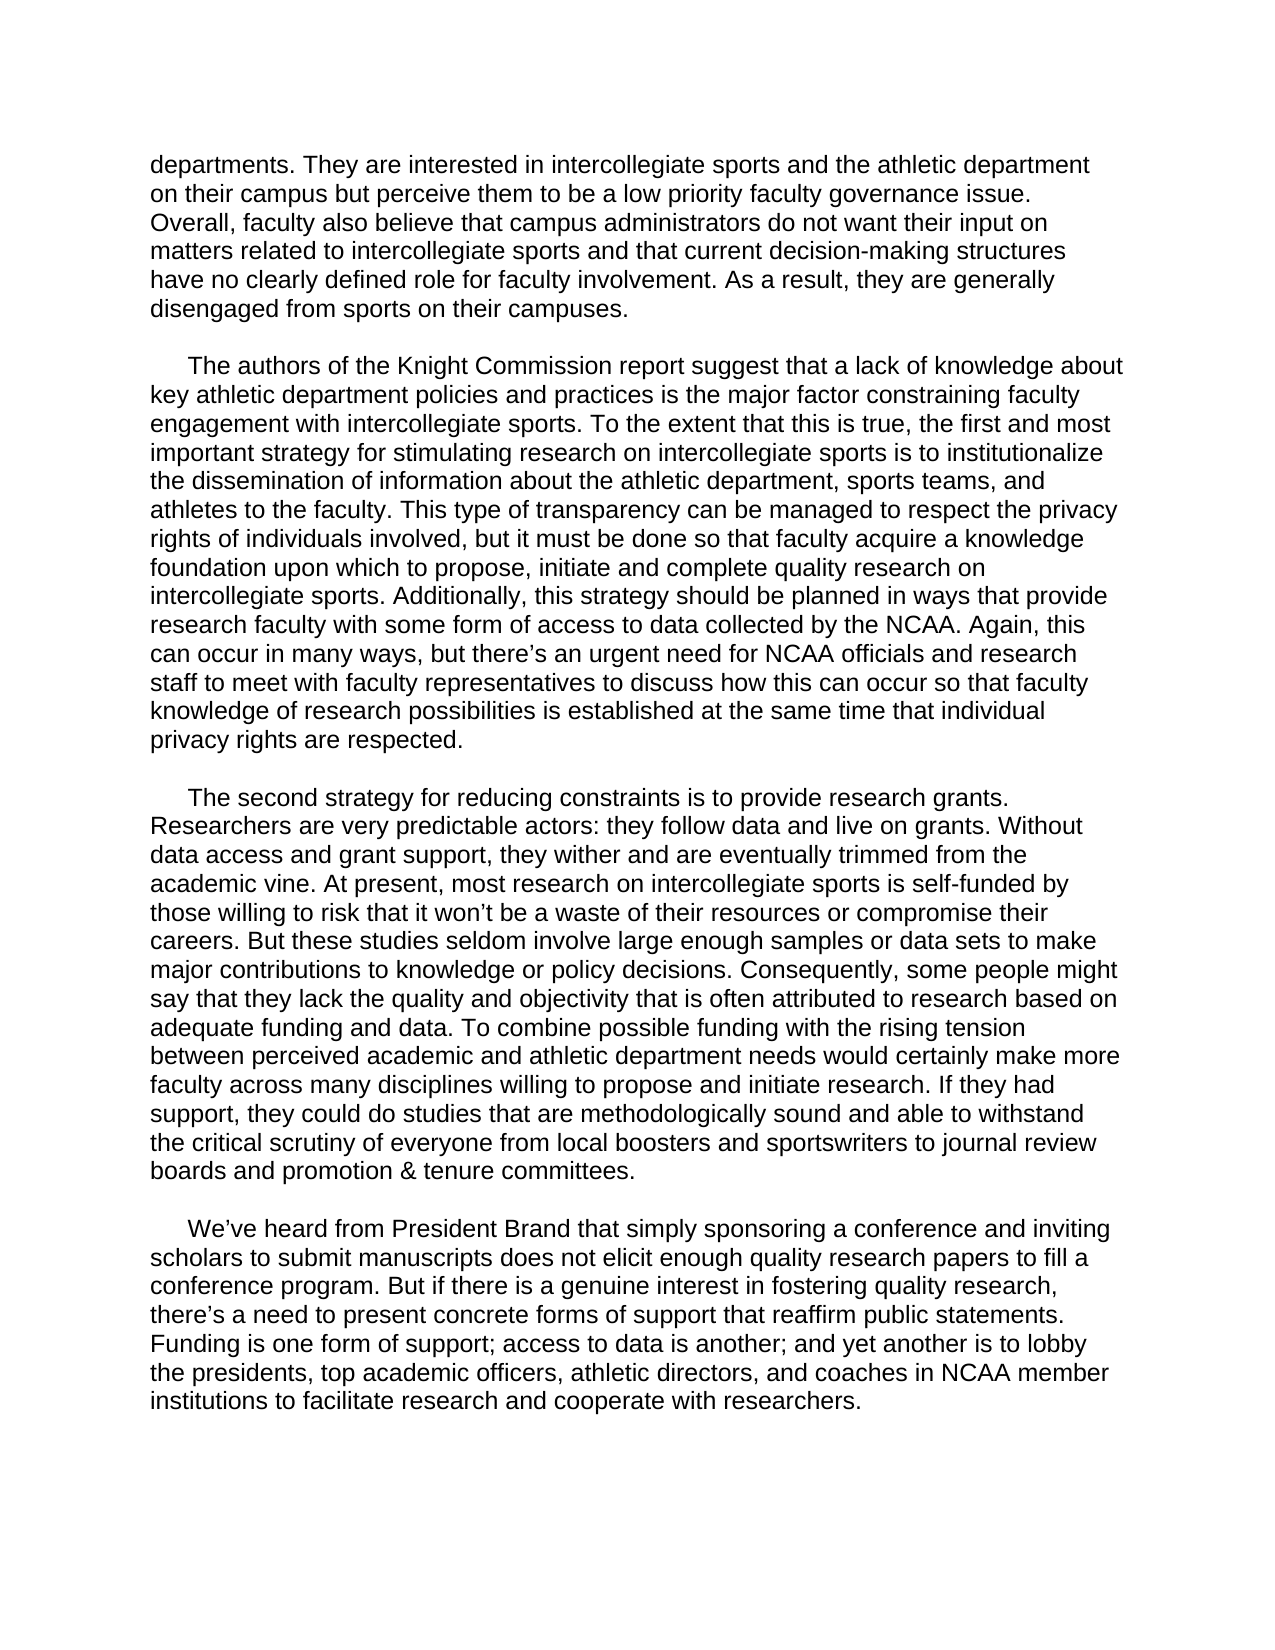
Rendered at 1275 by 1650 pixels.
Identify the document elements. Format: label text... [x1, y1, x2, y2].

text The second strategy for reducing constraints is to provide research grants. Researchers are very predictable actors: they follow data and live on grants. Without data access and grant support, they wither and are eventually trimmed from the academic vine. At present, most research on intercollegiate sports is self-funded by those willing to risk that it won’t be a waste of their resources or compromise their careers. But these studies seldom involve large enough samples or data sets to make major contributions to knowledge or policy decisions. Consequently, some people might say that they lack the quality and objectivity that is often attributed to research based on adequate funding and data. To combine possible funding with the rising tension between perceived academic and athletic department needs would certainly make more faculty across many disciplines willing to propose and initiate research. If they had support, they could do studies that are methodologically sound and able to withstand the critical scrutiny of everyone from local boosters and sportswriters to journal review boards and promotion & tenure committees. [150, 782, 1125, 1185]
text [150, 150, 1125, 322]
text The authors of the Knight Commission report suggest that a lack of knowledge about key athletic department policies and practices is the major factor constraining faculty engagement with intercollegiate sports. To the extent that this is true, the first and most important strategy for stimulating research on intercollegiate sports is to institutionalize the dissemination of information about the athletic department, sports teams, and athletes to the faculty. This type of transparency can be managed to respect the privacy rights of individuals involved, but it must be done so that faculty acquire a knowledge foundation upon which to propose, initiate and complete quality research on intercollegiate sports. Additionally, this strategy should be planned in ways that provide research faculty with some form of access to data collected by the NCAA. Again, this can occur in many ways, but there’s an urgent need for NCAA officials and research staff to meet with faculty representatives to discuss how this can occur so that faculty knowledge of research possibilities is established at the same time that individual privacy rights are respected. [150, 351, 1125, 754]
text We’ve heard from President Brand that simply sponsoring a conference and inviting scholars to submit manuscripts does not elicit enough quality research papers to fill a conference program. But if there is a genuine interest in fostering quality research, there’s a need to present concrete forms of support that reaffirm public statements. Funding is one form of support; access to data is another; and yet another is to lobby the presidents, top academic officers, athletic directors, and coaches in NCAA member institutions to facilitate research and cooperate with researchers. [150, 1214, 1125, 1415]
